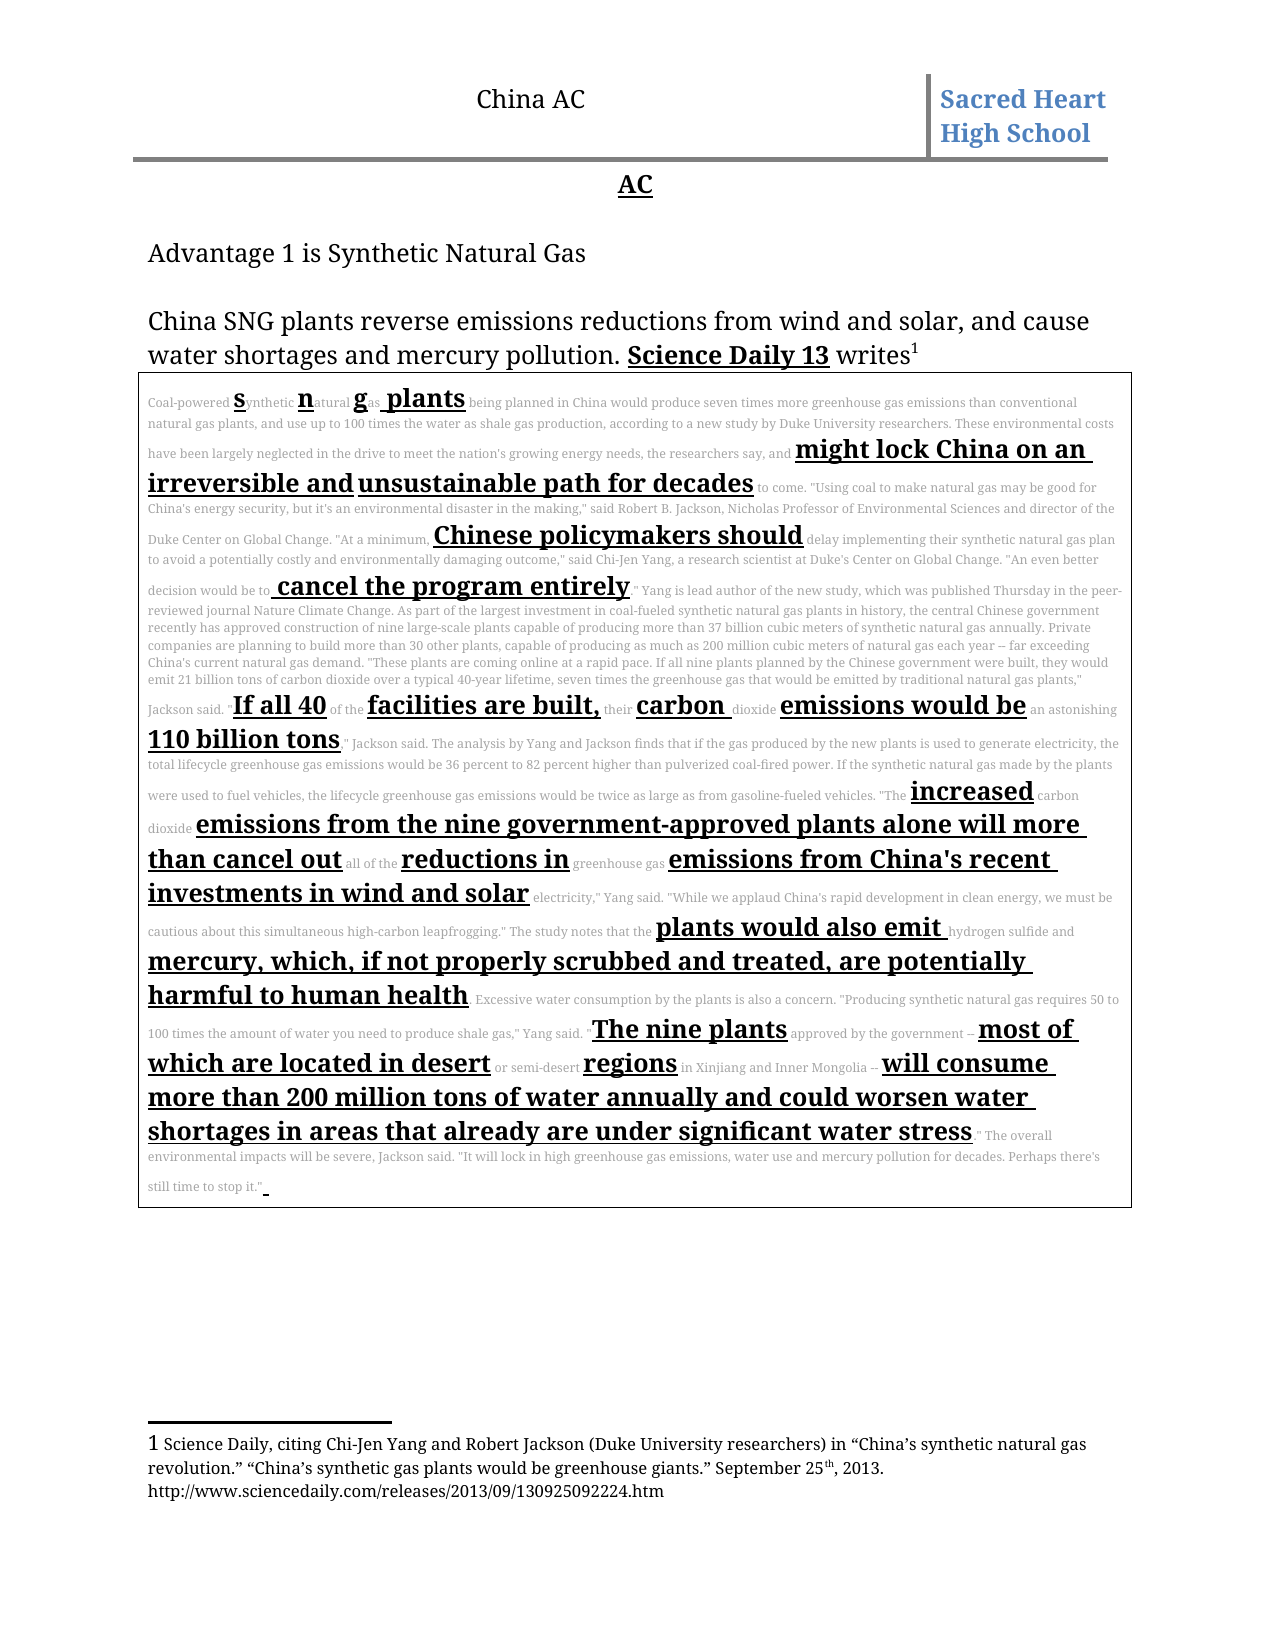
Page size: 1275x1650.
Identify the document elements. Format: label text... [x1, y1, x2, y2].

subtitle Advantage 1 is Synthetic Natural Gas [148, 235, 1122, 269]
text China SNG plants reverse emissions reductions from wind and solar, and cause water shortages and mercury pollution. Science Daily 13 writes [148, 303, 1122, 372]
subtitle AC [148, 167, 1122, 201]
text Coal-powered synthetic natural gas plants being planned in China would produce seven times more greenhouse gas emissions than conventional natural gas plants, and use up to 100 times the water as shale gas production, according to a new study by Duke University researchers. These environmental costs have been largely neglected in the drive to meet the nation's growing energy needs, the researchers say, and might lock China on an irreversible and unsustainable path for decades to come. "Using coal to make natural gas may be good for China's energy security, but it's an environmental disaster in the making," said Robert B. Jackson, Nicholas Professor of Environmental Sciences and director of the Duke Center on Global Change. "At a minimum, Chinese policymakers should delay implementing their synthetic natural gas plan to avoid a potentially costly and environmentally damaging outcome," said Chi-Jen Yang, a research scientist at Duke's Center on Global Change. "An even better decision would be to cancel the program entirely." Yang is lead author of the new study, which was published Thursday in the peer-reviewed journal Nature Climate Change. As part of the largest investment in coal-fueled synthetic natural gas plants in history, the central Chinese government recently has approved construction of nine large-scale plants capable of producing more than 37 billion cubic meters of synthetic natural gas annually. Private companies are planning to build more than 30 other plants, capable of producing as much as 200 million cubic meters of natural gas each year -- far exceeding China's current natural gas demand. "These plants are coming online at a rapid pace. If all nine plants planned by the Chinese government were built, they would emit 21 billion tons of carbon dioxide over a typical 40-year lifetime, seven times the greenhouse gas that would be emitted by traditional natural gas plants," Jackson said. "If all 40 of the facilities are built, their carbon dioxide emissions would be an astonishing 110 billion tons," Jackson said. The analysis by Yang and Jackson finds that if the gas produced by the new plants is used to generate electricity, the total lifecycle greenhouse gas emissions would be 36 percent to 82 percent higher than pulverized coal-fired power. If the synthetic natural gas made by the plants were used to fuel vehicles, the lifecycle greenhouse gas emissions would be twice as large as from gasoline-fueled vehicles. "The increased carbon dioxide emissions from the nine government-approved plants alone will more than cancel out all of the reductions in greenhouse gas emissions from China's recent investments in wind and solar electricity," Yang said. "While we applaud China's rapid development in clean energy, we must be cautious about this simultaneous high-carbon leapfrogging." The study notes that the plants would also emit hydrogen sulfide and mercury, which, if not properly scrubbed and treated, are potentially harmful to human health. Excessive water consumption by the plants is also a concern. "Producing synthetic natural gas requires 50 to 100 times the amount of water you need to produce shale gas," Yang said. "The nine plants approved by the government -- most of which are located in desert or semi-desert regions in Xinjiang and Inner Mongolia -- will consume more than 200 million tons of water annually and could worsen water shortages in areas that already are under significant water stress." The overall environmental impacts will be severe, Jackson said. "It will lock in high greenhouse gas emissions, water use and mercury pollution for decades. Perhaps there's still time to stop it." [139, 373, 1131, 1207]
